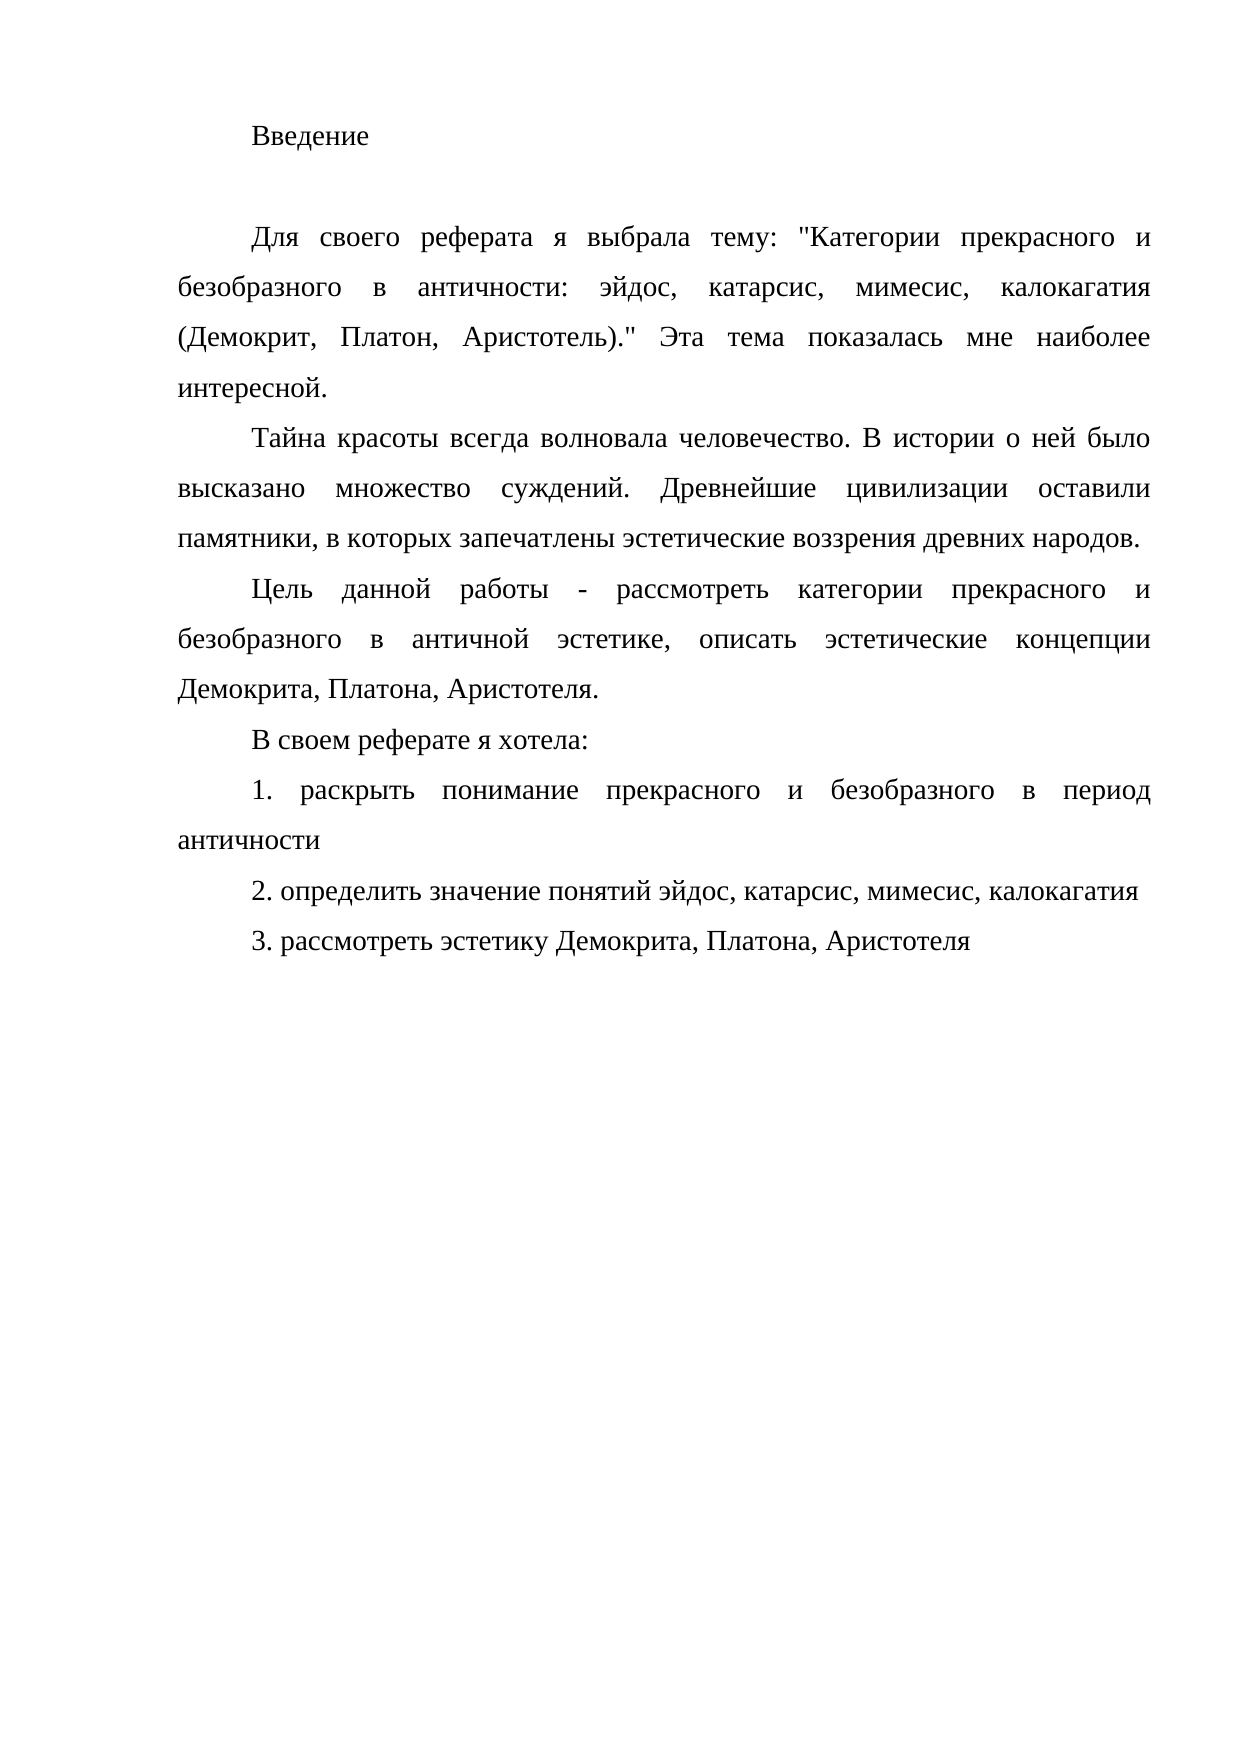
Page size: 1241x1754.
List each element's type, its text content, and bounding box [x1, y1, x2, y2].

text Цель данной работы - рассмотреть категории прекрасного и безобразного в античной эстетике, описать эстетические концепции Демокрита, Платона, Аристотеля. [177, 571, 1152, 705]
text Введение [177, 118, 1152, 152]
text Тайна красоты всегда волновала человечество. В истории о ней было высказано множество суждений. Древнейшие цивилизации оставили памятники, в которых запечатлены эстетические воззрения древних народов. [177, 420, 1152, 554]
text В своем реферате я хотела: [177, 722, 1152, 755]
text 2. определить значение понятий эйдос, катарсис, мимесис, калокагатия [177, 873, 1152, 906]
text 3. рассмотреть эстетику Демокрита, Платона, Аристотеля [177, 923, 1152, 957]
text 1. раскрыть понимание прекрасного и безобразного в период античности [177, 772, 1152, 856]
text Для своего реферата я выбрала тему: "Категории прекрасного и безобразного в античности: эйдос, катарсис, мимесис, калокагатия (Демокрит, Платон, Аристотель)." Эта тема показалась мне наиболее интересной. [177, 219, 1152, 403]
